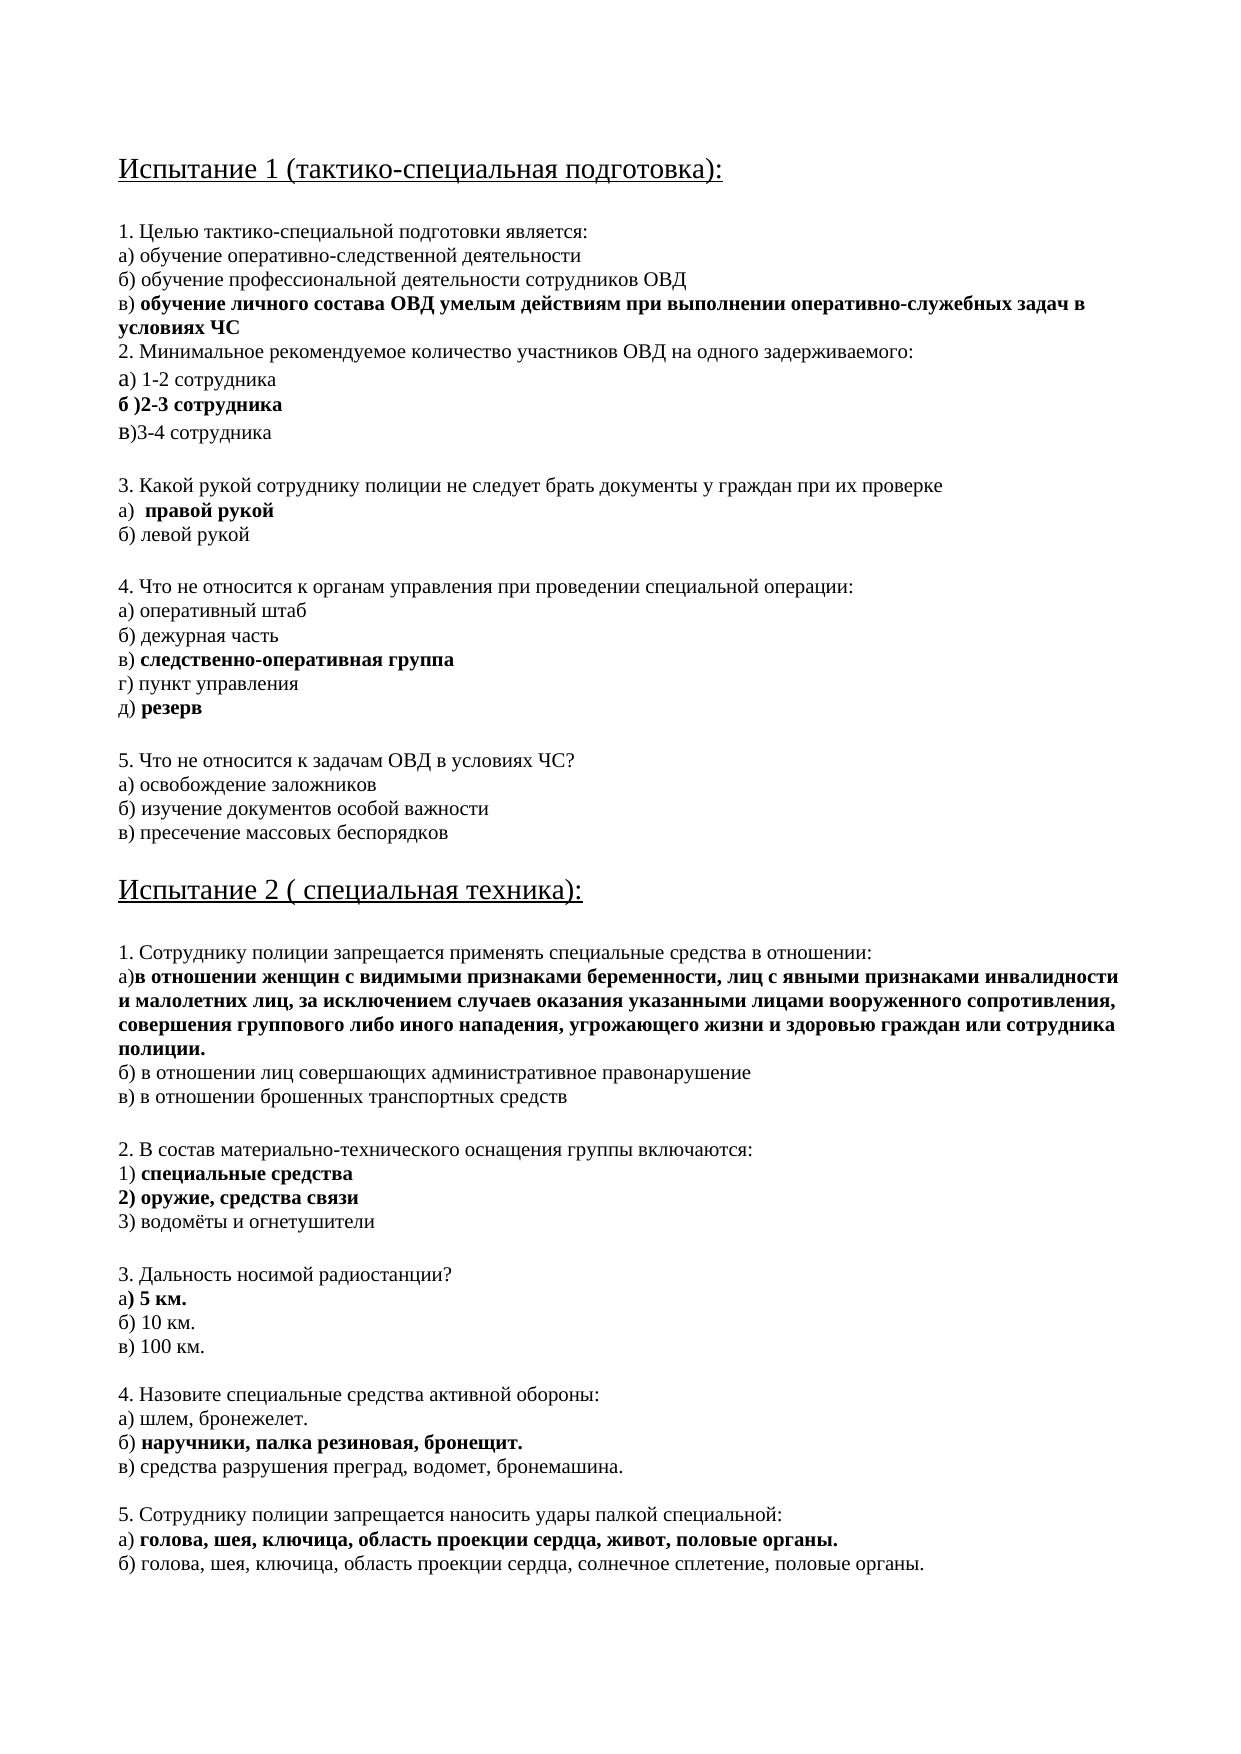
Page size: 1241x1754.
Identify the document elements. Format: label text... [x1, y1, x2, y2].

text Испытание 2 ( специальная техника): [118, 872, 1122, 906]
text б) голова, шея, ключица, область проекции сердца, солнечное сплетение, половые органы. [118, 1551, 1122, 1574]
text б) левой рукой [118, 522, 1122, 546]
text б) обучение профессиональной деятельности сотрудников ОВД [118, 267, 1122, 291]
text а) шлем, бронежелет. [118, 1406, 1122, 1430]
text Испытание 1 (тактико-специальная подготовка): [118, 152, 1122, 185]
text 5. Что не относится к задачам ОВД в условиях ЧС? [118, 747, 1122, 772]
text б) изучение документов особой важности [118, 796, 1122, 820]
text 4. Назовите специальные средства активной обороны: [118, 1382, 1122, 1406]
text б) в отношении лиц совершающих административное правонарушение [118, 1060, 1122, 1084]
text в) в отношении брошенных транспортных средств [118, 1084, 1122, 1108]
text 2. В состав материально-технического оснащения группы включаются: 1) специальные средства 2) оружие, средства связи 3) водомёты и огнетушители [118, 1137, 1122, 1233]
text д) резерв [118, 695, 1122, 719]
text а) правой рукой [118, 497, 1122, 522]
text а) голова, шея, ключица, область проекции сердца, живот, половые органы. [118, 1526, 1122, 1551]
text б) 10 км. [118, 1310, 1122, 1334]
text в) пресечение массовых беспорядков [118, 820, 1122, 844]
text б )2-3 сотрудника в)3-4 сотрудника [118, 392, 1122, 445]
text а)в отношении женщин с видимыми признаками беременности, лиц с явными признаками инвалидности и малолетних лиц, за исключением случаев оказания указанными лицами вооруженного сопротивления, совершения группового либо иного нападения, угрожающего жизни и здоровью граждан или сотрудника полиции. [118, 964, 1122, 1060]
text а) освобождение заложников [118, 772, 1122, 796]
text в) 100 км. [118, 1334, 1122, 1358]
text а) обучение оперативно-следственной деятельности [118, 243, 1122, 267]
text б) дежурная часть [118, 622, 1122, 647]
text 5. Сотруднику полиции запрещается наносить удары палкой специальной: [118, 1502, 1122, 1526]
text 4. Что не относится к органам управления при проведении специальной операции: [118, 574, 1122, 598]
text 1. Целью тактико-специальной подготовки является: [118, 219, 1122, 243]
text г) пункт управления [118, 671, 1122, 695]
text в) средства разрушения преград, водомет, бронемашина. [118, 1454, 1122, 1478]
text 2. Минимальное рекомендуемое количество участников ОВД на одного задерживаемого: а) 1-2 сотрудника [118, 339, 1122, 392]
text б) наручники, палка резиновая, бронещит. [118, 1430, 1122, 1454]
text 1. Сотруднику полиции запрещается применять специальные средства в отношении: [118, 939, 1122, 964]
text 3. Какой рукой сотруднику полиции не следует брать документы у граждан при их проверке [118, 473, 1122, 497]
text в) следственно-оперативная группа [118, 647, 1122, 671]
text а) 5 км. [118, 1286, 1122, 1310]
text а) оперативный штаб [118, 598, 1122, 622]
text 3. Дальность носимой радиостанции? [118, 1262, 1122, 1286]
text в) обучение личного состава ОВД умелым действиям при выполнении оперативно-служебных задач в условиях ЧС [118, 291, 1122, 339]
